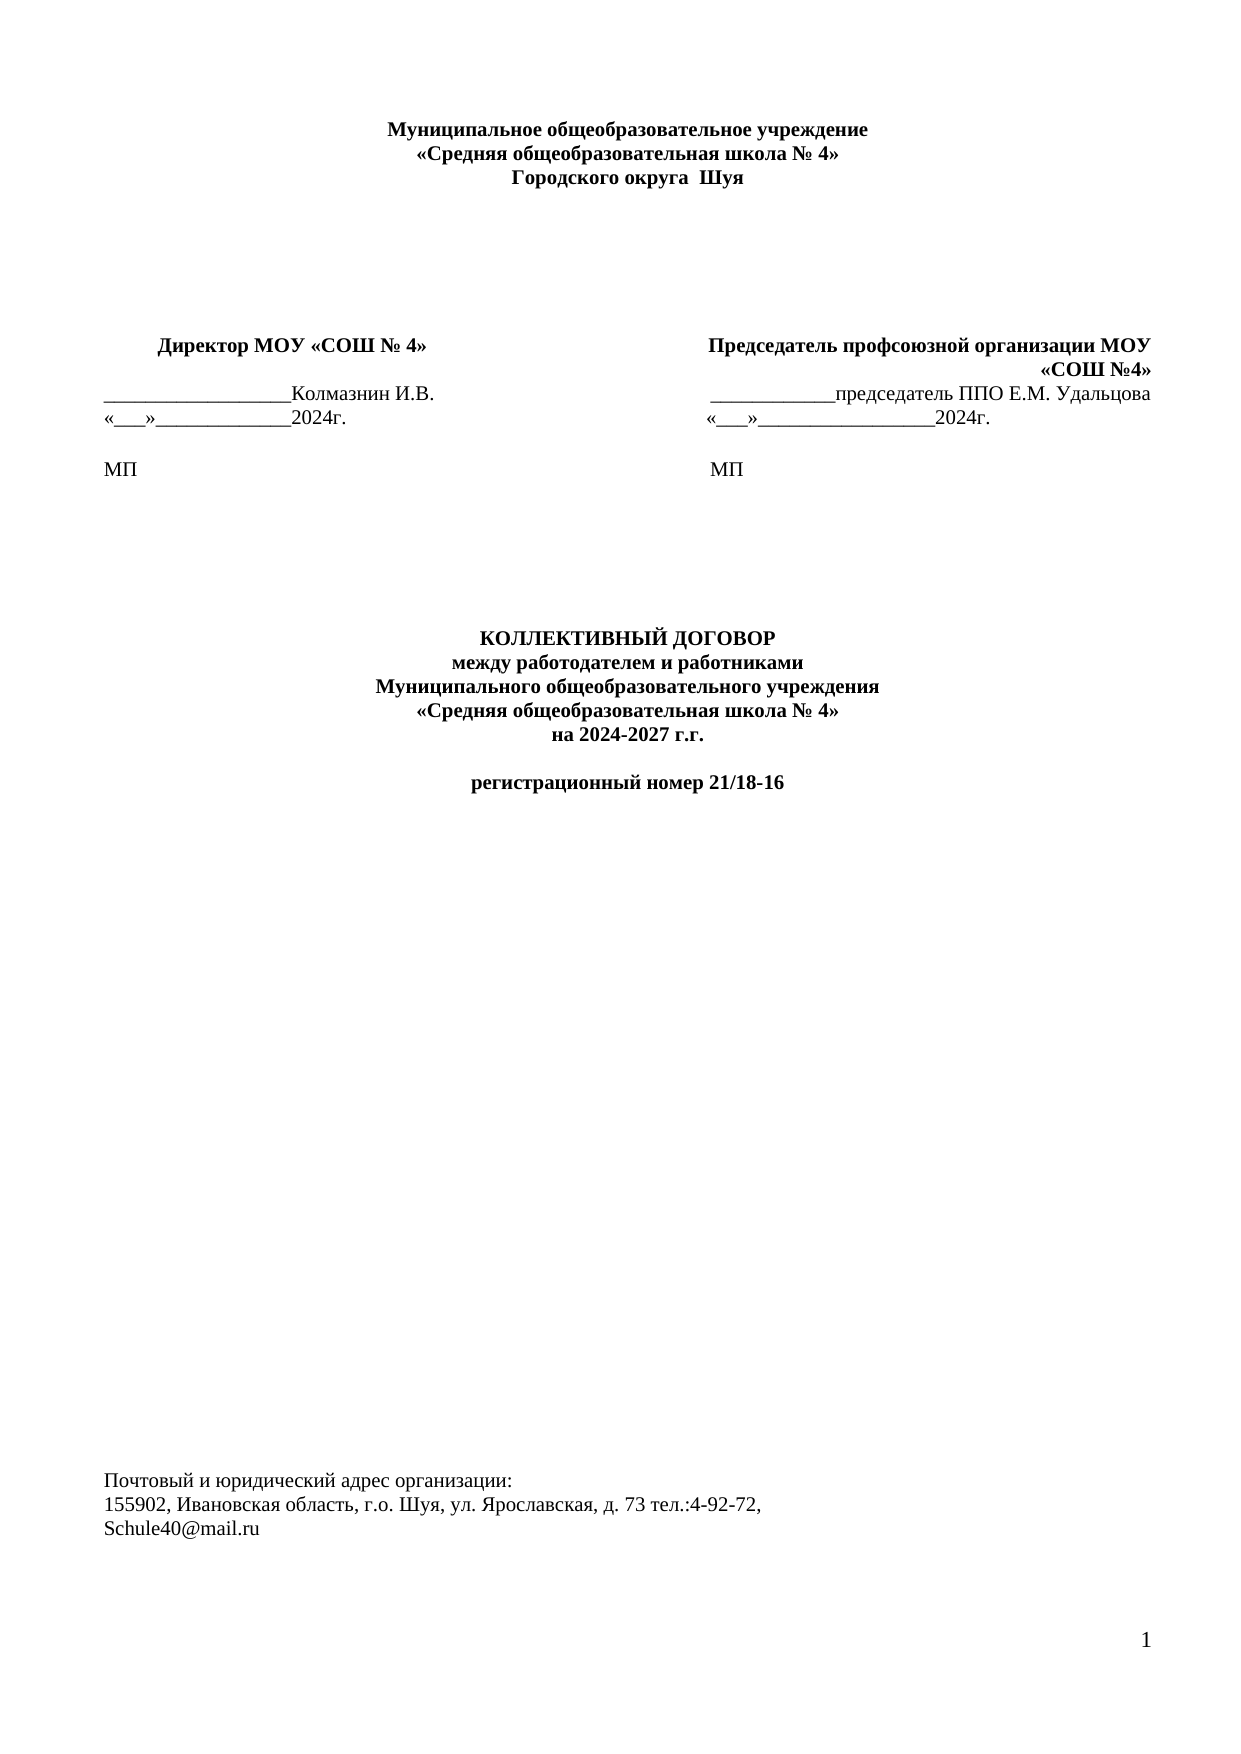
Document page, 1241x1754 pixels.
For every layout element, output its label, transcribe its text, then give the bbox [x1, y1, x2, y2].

text «Средняя общеобразовательная школа № 4» [103, 698, 1152, 722]
text 155902, Ивановская область, г.о. Шуя, ул. Ярославская, д. 73 тел.:4-92-72, [103, 1492, 1152, 1516]
text на 2024-2027 г.г. [103, 722, 1152, 746]
text регистрационный номер 21/18-16 [103, 770, 1152, 794]
text «___»_____________2024г. «___»_________________2024г. [103, 405, 1152, 429]
text МП МП [103, 457, 1152, 481]
text Почтовый и юридический адрес организации: [103, 1468, 1152, 1492]
text Муниципальное общеобразовательное учреждение [103, 117, 1152, 141]
text КОЛЛЕКТИВНЫЙ ДОГОВОР [103, 626, 1152, 650]
text Schule40@mail.ru [103, 1516, 1152, 1540]
text __________________Колмазнин И.В. ____________председатель ППО Е.М. Удальцова [103, 381, 1152, 405]
text Муниципального общеобразовательного учреждения [103, 674, 1152, 698]
text Городского округа Шуя [103, 165, 1152, 189]
text Директор МОУ «СОШ № 4» Председатель профсоюзной организации МОУ «СОШ №4» [103, 333, 1152, 381]
text между работодателем и работниками [103, 650, 1152, 674]
text «Средняя общеобразовательная школа № 4» [103, 141, 1152, 165]
